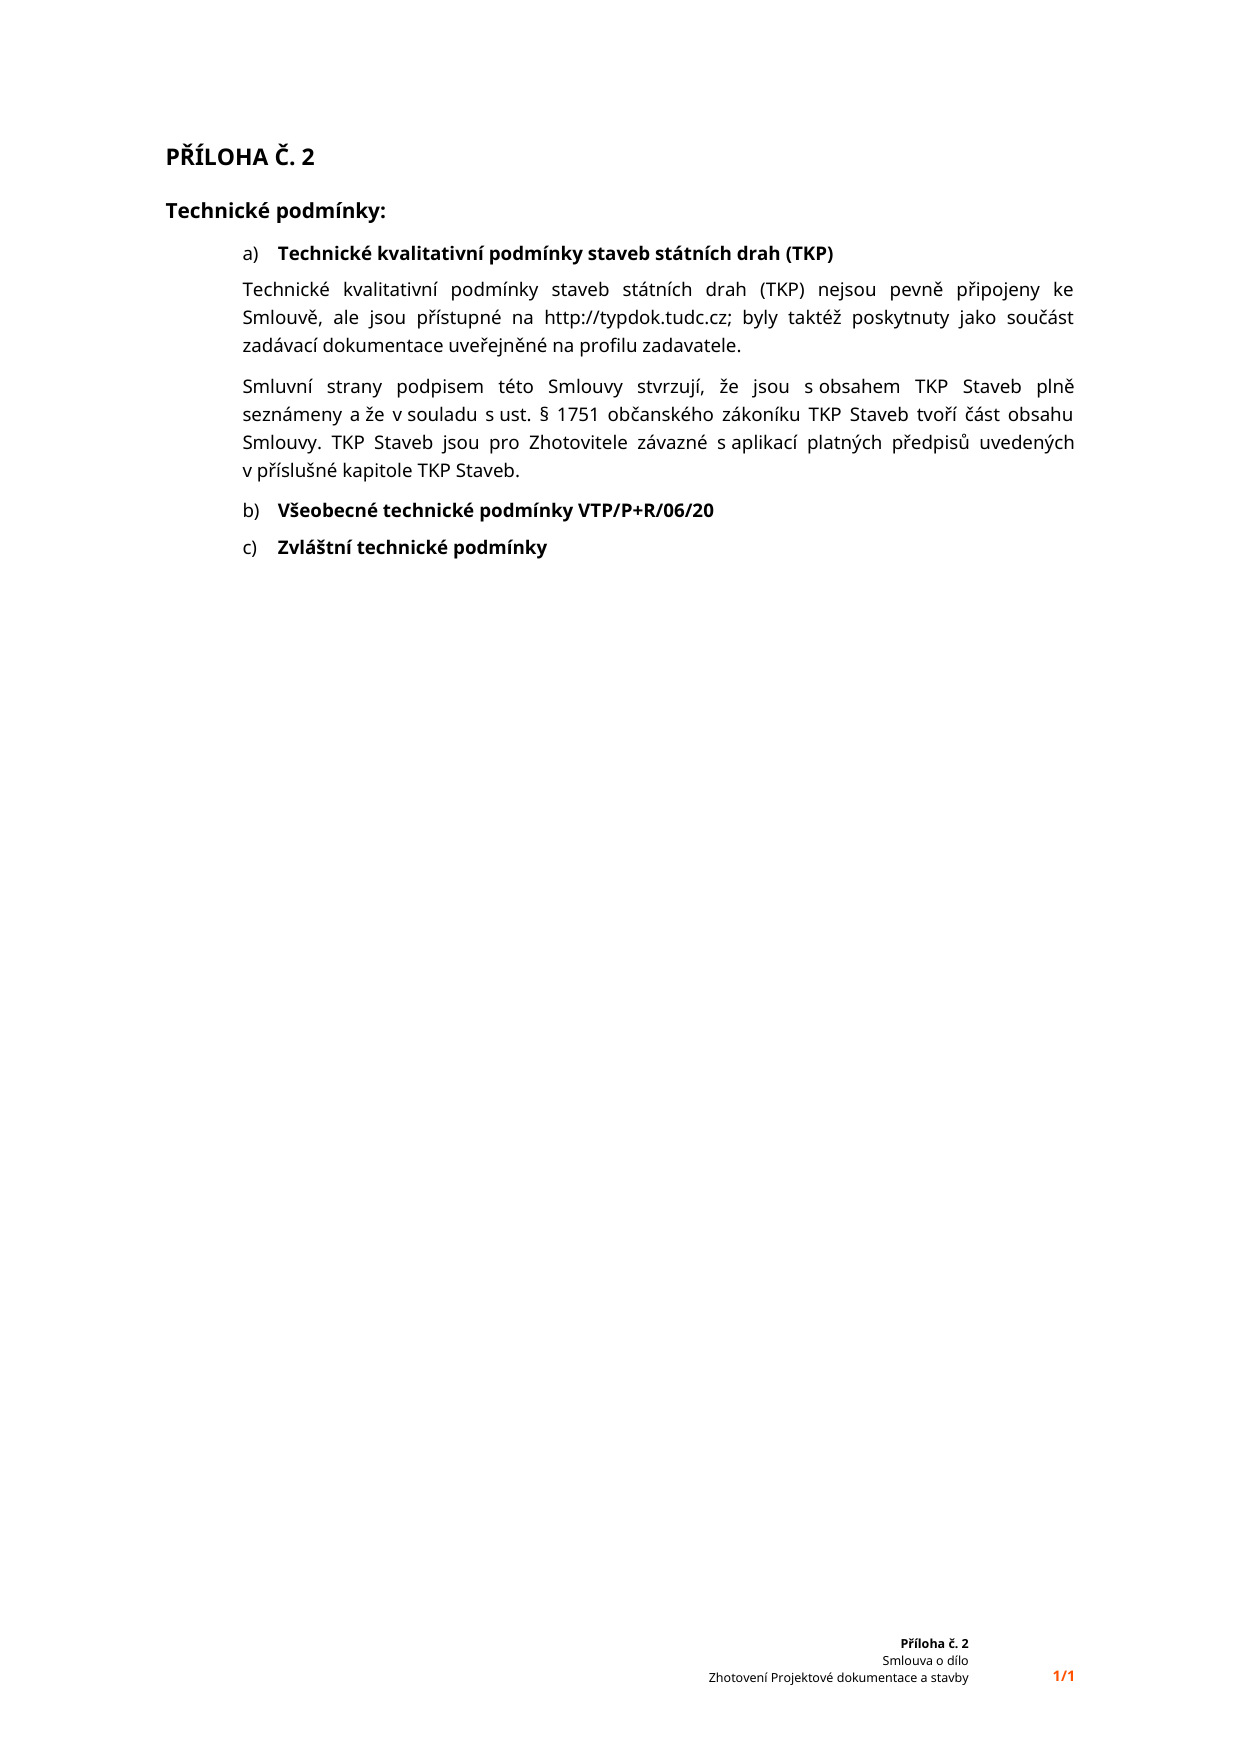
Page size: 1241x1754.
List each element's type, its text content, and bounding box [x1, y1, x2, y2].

text Smluvní strany podpisem této Smlouvy stvrzují, že jsou s obsahem TKP Staveb plně seznámeny a že v souladu s ust. § 1751 občanského zákoníku TKP Staveb tvoří část obsahu Smlouvy. TKP Staveb jsou pro Zhotovitele závazné s aplikací platných předpisů uvedených v příslušné kapitole TKP Staveb. [242, 373, 1075, 483]
list Technické kvalitativní podmínky staveb státních drah (TKP) [242, 240, 1075, 266]
text Technické kvalitativní podmínky staveb státních drah (TKP) nejsou pevně připojeny ke Smlouvě, ale jsou přístupné na http://typdok.tudc.cz; byly taktéž poskytnuty jako součást zadávací dokumentace uveřejněné na profilu zadavatele. [242, 277, 1075, 358]
text Technické podmínky: [165, 197, 1075, 225]
text Všeobecné technické podmínky VTP/P+R/06/20 [242, 498, 1075, 523]
text Zvláštní technické podmínky [242, 534, 1075, 560]
text Příloha č. 2 [165, 141, 1075, 173]
